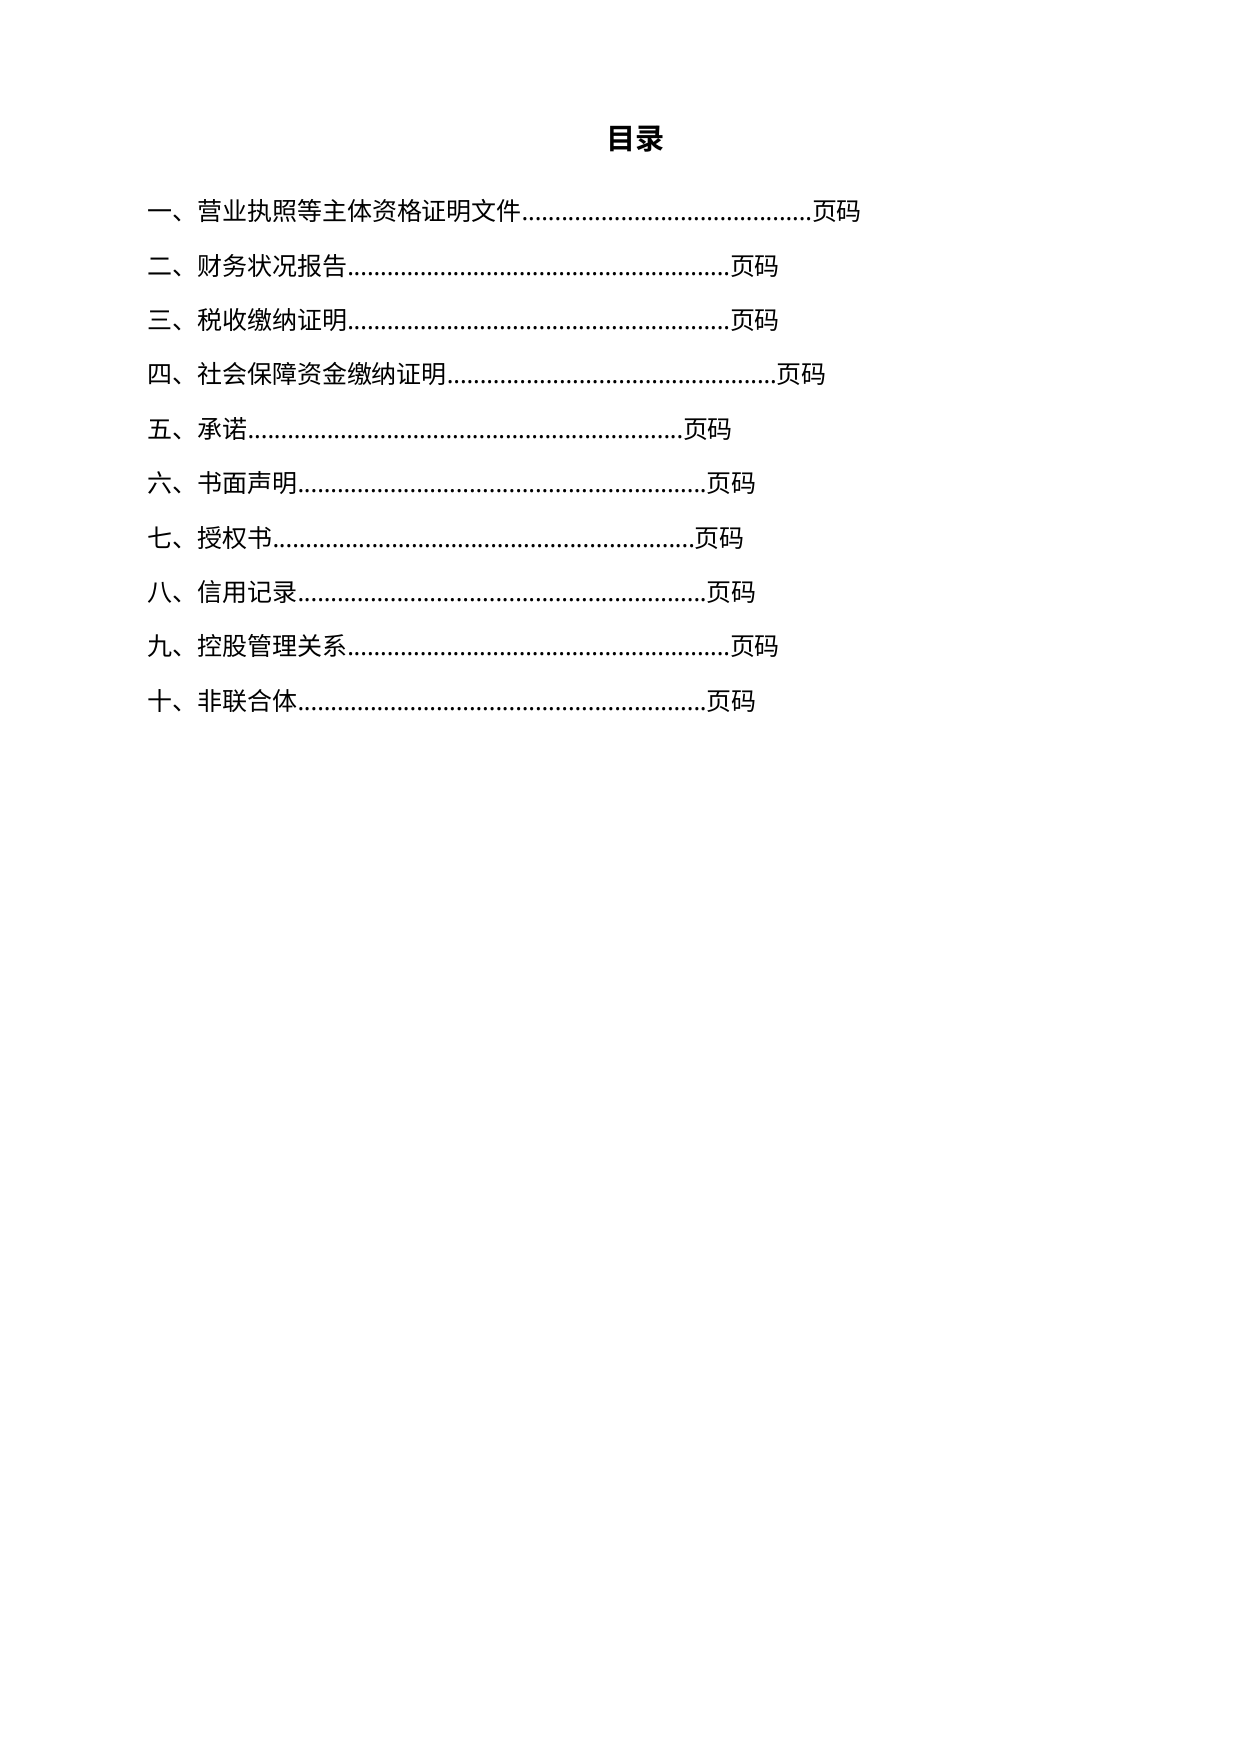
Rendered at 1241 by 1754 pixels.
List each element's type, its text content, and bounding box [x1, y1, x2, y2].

text 目录 [148, 115, 1122, 158]
list 九、控股管理关系..........................................................页码 [148, 627, 1122, 663]
list 二、财务状况报告..........................................................页码 [148, 246, 1122, 282]
list 七、授权书................................................................页码 [148, 518, 1122, 554]
list 八、信用记录..............................................................页码 [148, 572, 1122, 609]
list 四、社会保障资金缴纳证明..................................................页码 [148, 355, 1122, 391]
list 三、税收缴纳证明..........................................................页码 [148, 301, 1122, 337]
list 十、非联合体..............................................................页码 [148, 681, 1122, 717]
list 六、书面声明..............................................................页码 [148, 464, 1122, 500]
list 一、营业执照等主体资格证明文件............................................页码 [148, 192, 1122, 228]
list 五、承诺..................................................................页码 [148, 409, 1122, 446]
